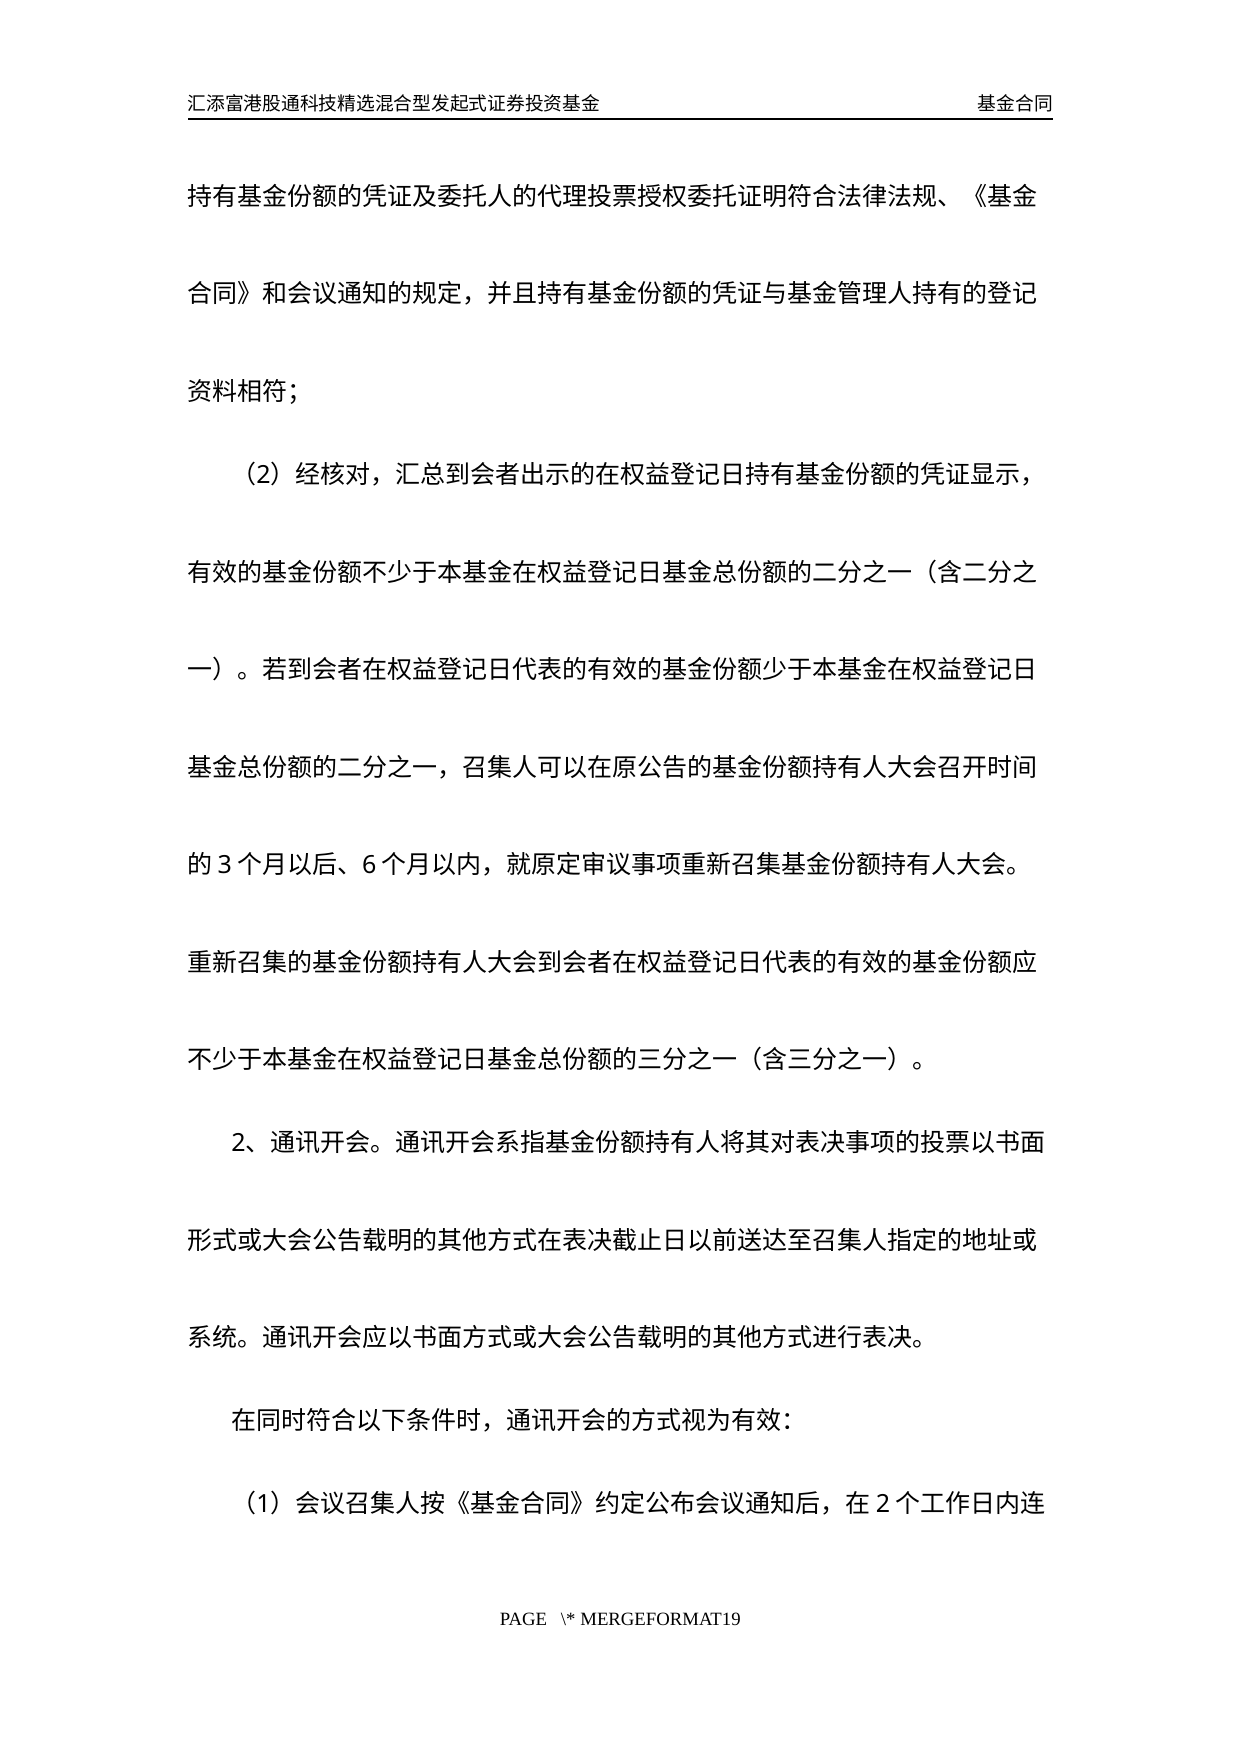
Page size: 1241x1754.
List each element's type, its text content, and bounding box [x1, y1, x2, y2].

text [187, 1469, 1053, 1534]
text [187, 162, 1053, 422]
text （2）经核对，汇总到会者出示的在权益登记日持有基金份额的凭证显示，有效的基金份额不少于本基金在权益登记日基金总份额的二分之一（含二分之一）。若到会者在权益登记日代表的有效的基金份额少于本基金在权益登记日基金总份额的二分之一，召集人可以在原公告的基金份额持有人大会召开时间的3个月以后、6个月以内，就原定审议事项重新召集基金份额持有人大会。重新召集的基金份额持有人大会到会者在权益登记日代表的有效的基金份额应不少于本基金在权益登记日基金总份额的三分之一（含三分之一）。 [187, 440, 1053, 1090]
text 2、通讯开会。通讯开会系指基金份额持有人将其对表决事项的投票以书面形式或大会公告载明的其他方式在表决截止日以前送达至召集人指定的地址或系统。通讯开会应以书面方式或大会公告载明的其他方式进行表决。 [187, 1108, 1053, 1368]
text 在同时符合以下条件时，通讯开会的方式视为有效： [187, 1386, 1053, 1451]
